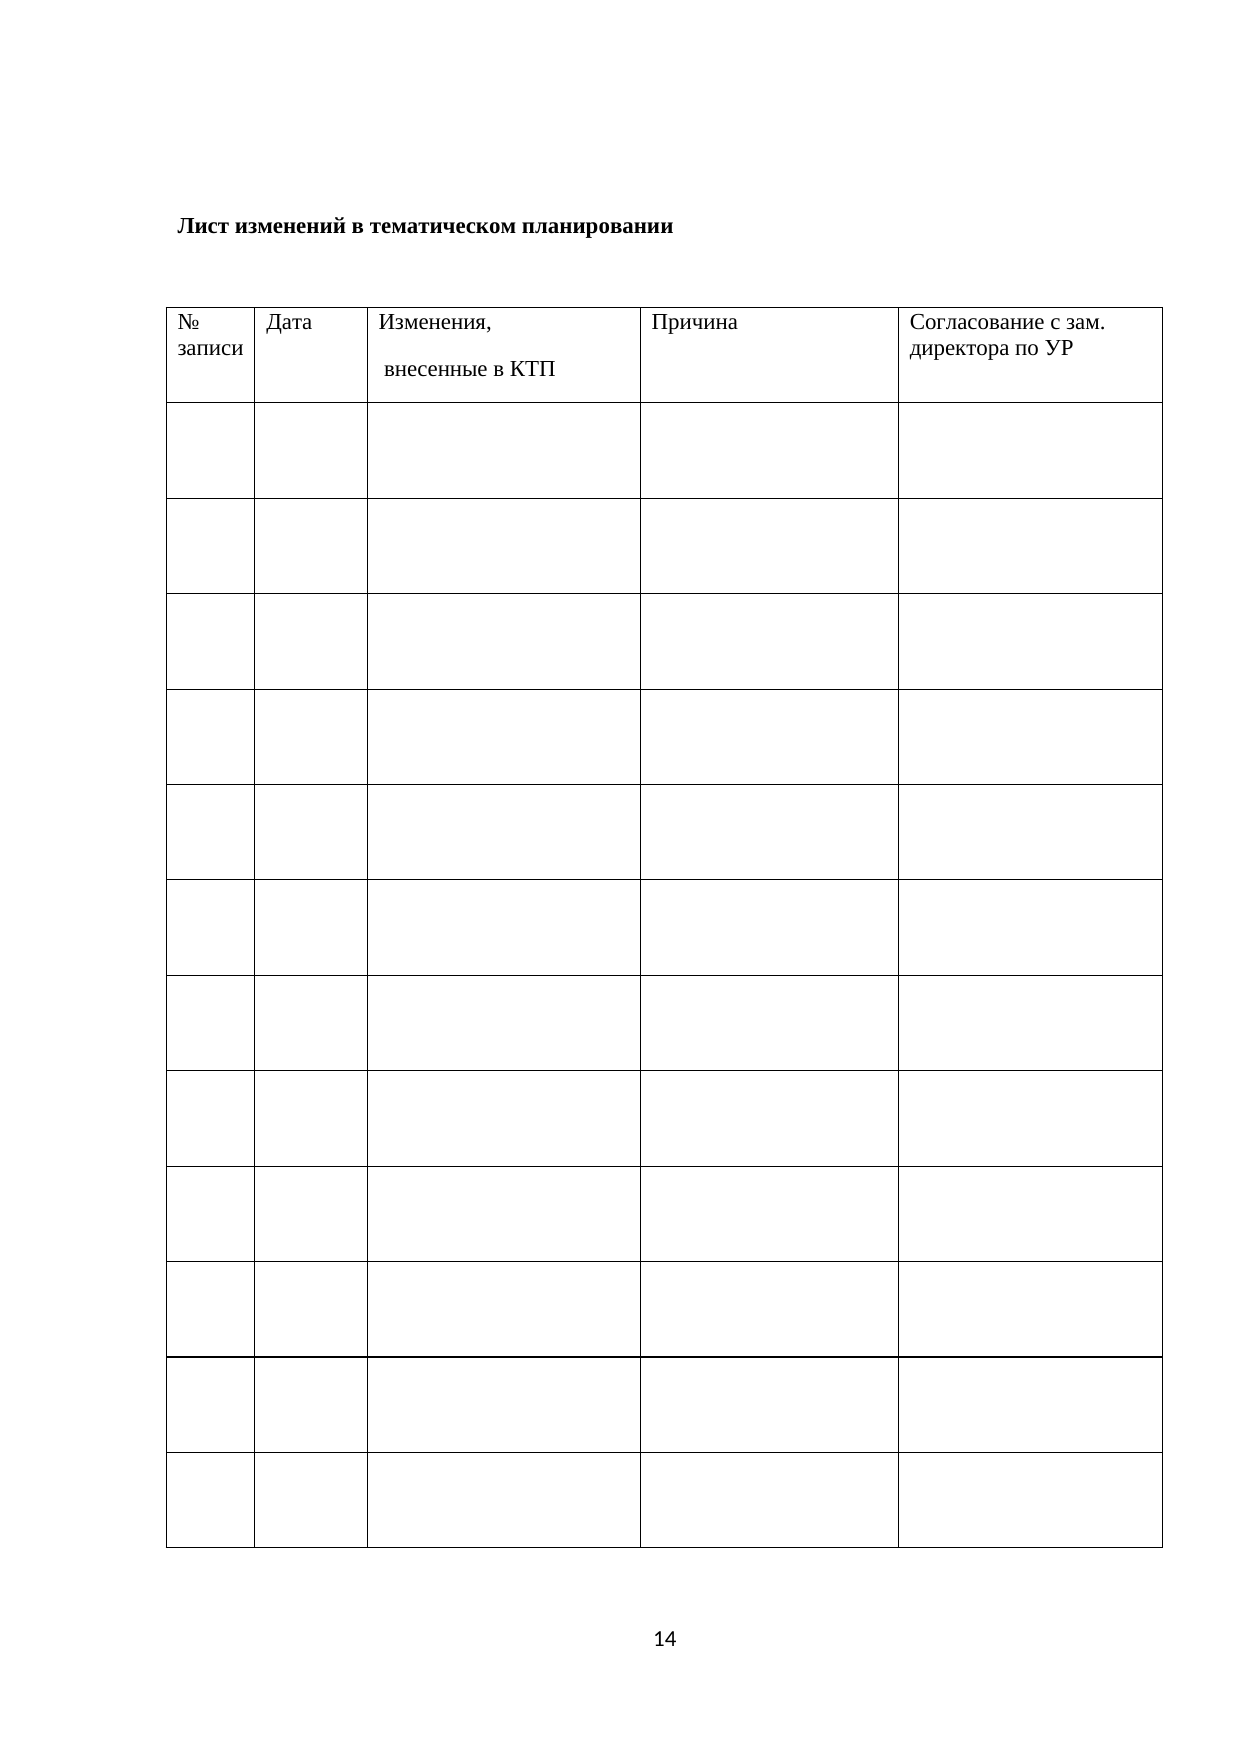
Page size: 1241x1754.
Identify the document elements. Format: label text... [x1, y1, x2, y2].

table_cell [641, 1453, 898, 1547]
table_cell [899, 1358, 1162, 1452]
table_cell [255, 1262, 367, 1356]
table_cell [368, 1262, 640, 1356]
table_cell [368, 880, 640, 975]
table_cell [167, 594, 254, 688]
table_cell [368, 690, 640, 784]
table_header Причина [641, 308, 898, 402]
table_cell [641, 1358, 898, 1452]
table_cell [167, 1071, 254, 1166]
table_cell [167, 1453, 254, 1547]
table_cell [255, 1453, 367, 1547]
table_cell [641, 880, 898, 975]
table_cell [167, 976, 254, 1070]
table_cell [641, 976, 898, 1070]
table_cell [641, 1071, 898, 1166]
table_cell [368, 1071, 640, 1166]
table_cell [368, 1358, 640, 1452]
table_cell [255, 594, 367, 688]
table_cell [255, 880, 367, 975]
table_cell [899, 594, 1162, 688]
table_header Изменения, внесенные в КТП [368, 308, 640, 402]
table_header № записи [167, 308, 254, 402]
table_cell [368, 594, 640, 688]
table_cell [899, 1453, 1162, 1547]
table_cell [641, 403, 898, 498]
table_cell [641, 1262, 898, 1356]
table_cell [255, 690, 367, 784]
table_header Дата [255, 308, 367, 402]
table_cell [368, 785, 640, 879]
table_cell [167, 1358, 254, 1452]
table_cell [368, 499, 640, 593]
table_cell [255, 403, 367, 498]
text Лист изменений в тематическом планировании [177, 212, 1152, 239]
table_cell [167, 1167, 254, 1261]
table_cell [368, 403, 640, 498]
table_cell [368, 1453, 640, 1547]
table_cell [167, 880, 254, 975]
table_cell [255, 1071, 367, 1166]
table_cell [899, 1262, 1162, 1356]
table_cell [255, 499, 367, 593]
table_cell [167, 785, 254, 879]
table_cell [255, 976, 367, 1070]
table_cell [899, 690, 1162, 784]
table_cell [368, 1167, 640, 1261]
table_cell [641, 594, 898, 688]
table_header Согласование с зам. директора по УР [899, 308, 1162, 402]
table_cell [255, 1358, 367, 1452]
table_cell [641, 785, 898, 879]
table_cell [899, 1167, 1162, 1261]
table_cell [255, 785, 367, 879]
table_cell [167, 690, 254, 784]
table_cell [368, 976, 640, 1070]
table_cell [255, 1167, 367, 1261]
table_cell [641, 499, 898, 593]
table_cell [641, 690, 898, 784]
table_cell [899, 403, 1162, 498]
table_cell [899, 880, 1162, 975]
table_cell [641, 1167, 898, 1261]
table_cell [167, 403, 254, 498]
table_cell [899, 976, 1162, 1070]
table_cell [167, 1262, 254, 1356]
table_cell [899, 1071, 1162, 1166]
table_cell [899, 499, 1162, 593]
table_cell [167, 499, 254, 593]
table_cell [899, 785, 1162, 879]
